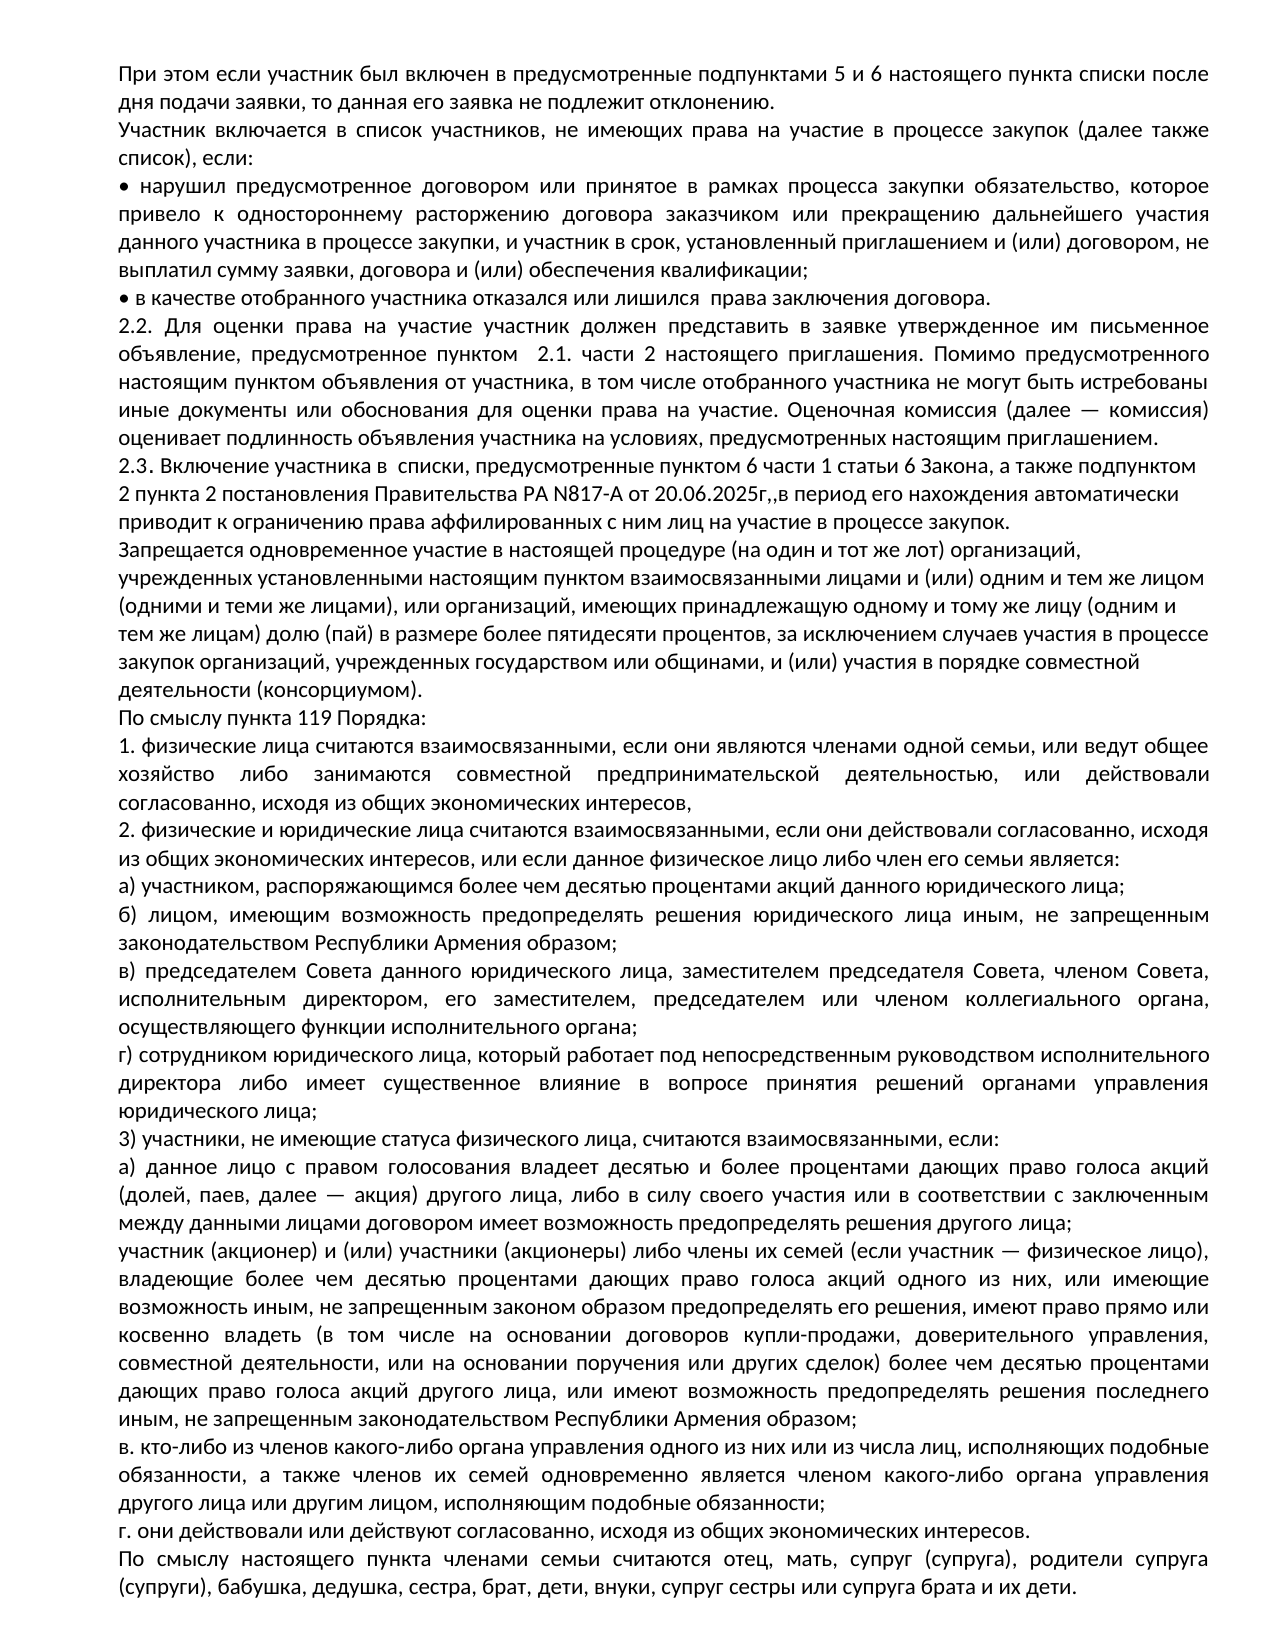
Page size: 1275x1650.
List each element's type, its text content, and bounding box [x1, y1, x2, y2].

text г. они действовали или действуют согласованно, исходя из общих экономических интересов. [118, 1516, 1211, 1544]
text в) председателем Совета данного юридического лица, заместителем председателя Совета, членом Совета, исполнительным директором, его заместителем, председателем или членом коллегиального органа, осуществляющего функции исполнительного органа; [118, 956, 1211, 1040]
text 1. физические лица считаются взаимосвязанными, если они являются членами одной семьи, или ведут общее хозяйство либо занимаются совместной предпринимательской деятельностью, или действовали согласованно, исходя из общих экономических интересов, [118, 732, 1211, 816]
text 2. физические и юридические лица считаются взаимосвязанными, если они действовали согласованно, исходя из общих экономических интересов, или если данное физическое лицо либо член его семьи является: [118, 816, 1211, 872]
text • нарушил предусмотренное договором или принятое в рамках процесса закупки обязательство, которое привело к одностороннему расторжению договора заказчиком или прекращению дальнейшего участия данного участника в процессе закупки, и участник в срок, установленный приглашением и (или) договором, не выплатил сумму заявки, договора и (или) обеспечения квалификации; [118, 171, 1211, 283]
text б) лицом, имеющим возможность предопределять решения юридического лица иным, не запрещенным законодательством Республики Армения образом; [118, 900, 1211, 956]
text в. кто-либо из членов какого-либо органа управления одного из них или из числа лиц, исполняющих подобные обязанности, а также членов их семей одновременно является членом какого-либо органа управления другого лица или другим лицом, исполняющим подобные обязанности; [118, 1432, 1211, 1516]
text 3) участники, не имеющие статуса физического лица, считаются взаимосвязанными, если: [118, 1124, 1211, 1152]
text а) данное лицо с правом голосования владеет десятью и более процентами дающих право голоса акций (долей, паев, далее — акция) другого лица, либо в силу своего участия или в соответствии с заключенным между данными лицами договором имеет возможность предопределять решения другого лица; [118, 1152, 1211, 1236]
text При этом если участник был включен в предусмотренные подпунктами 5 и 6 настоящего пункта списки после дня подачи заявки, то данная его заявка не подлежит отклонению. [118, 59, 1211, 115]
text участник (акционер) и (или) участники (акционеры) либо члены их семей (если участник — физическое лицо), владеющие более чем десятью процентами дающих право голоса акций одного из них, или имеющие возможность иным, не запрещенным законом образом предопределять его решения, имеют право прямо или косвенно владеть (в том числе на основании договоров купли-продажи, доверительного управления, совместной деятельности, или на основании поручения или других сделок) более чем десятью процентами дающих право голоса акций другого лица, или имеют возможность предопределять решения последнего иным, не запрещенным законодательством Республики Армения образом; [118, 1236, 1211, 1432]
text 2.2. Для оценки права на участие участник должен представить в заявке утвержденное им письменное объявление, предусмотренное пунктом 2.1. части 2 настоящего приглашения. Помимо предусмотренного настоящим пунктом объявления от участника, в том числе отобранного участника не могут быть истребованы иные документы или обоснования для оценки права на участие. Оценочная комиссия (далее — комиссия) оценивает подлинность объявления участника на условиях, предусмотренных настоящим приглашением. [118, 311, 1211, 451]
text Участник включается в список участников, не имеющих права на участие в процессе закупок (далее также список), если: [118, 115, 1211, 171]
text а) участником, распоряжающимся более чем десятью процентами акций данного юридического лица; [118, 872, 1211, 900]
text г) сотрудником юридического лица, который работает под непосредственным руководством исполнительного директора либо имеет существенное влияние в вопросе принятия решений органами управления юридического лица; [118, 1040, 1211, 1124]
text Запрещается одновременное участие в настоящей процедуре (на один и тот же лот) организаций, учрежденных установленными настоящим пунктом взаимосвязанными лицами и (или) одним и тем же лицом (одними и теми же лицами), или организаций, имеющих принадлежащую одному и тому же лицу (одним и тем же лицам) долю (пай) в размере более пятидесяти процентов, за исключением случаев участия в процессе закупок организаций, учрежденных государством или общинами, и (или) участия в порядке совместной деятельности (консорциумом). [118, 535, 1211, 703]
text По смыслу пункта 119 Порядка: [118, 703, 1211, 732]
text По смыслу настоящего пункта членами семьи считаются отец, мать, супруг (супруга), родители супруга (супруги), бабушка, дедушка, сестра, брат, дети, внуки, супруг сестры или супруга брата и их дети. [118, 1544, 1211, 1600]
text 2.3․ Включение участника в списки, предусмотренные пунктом 6 части 1 статьи 6 Закона, а также подпунктом 2 пункта 2 постановления Правительства РА N817-А от 20.06.2025г,,в период его нахождения автоматически приводит к ограничению права аффилированных с ним лиц на участие в процессе закупок. [118, 451, 1211, 535]
text • в качестве отобранного участника отказался или лишился права заключения договора. [118, 283, 1211, 311]
